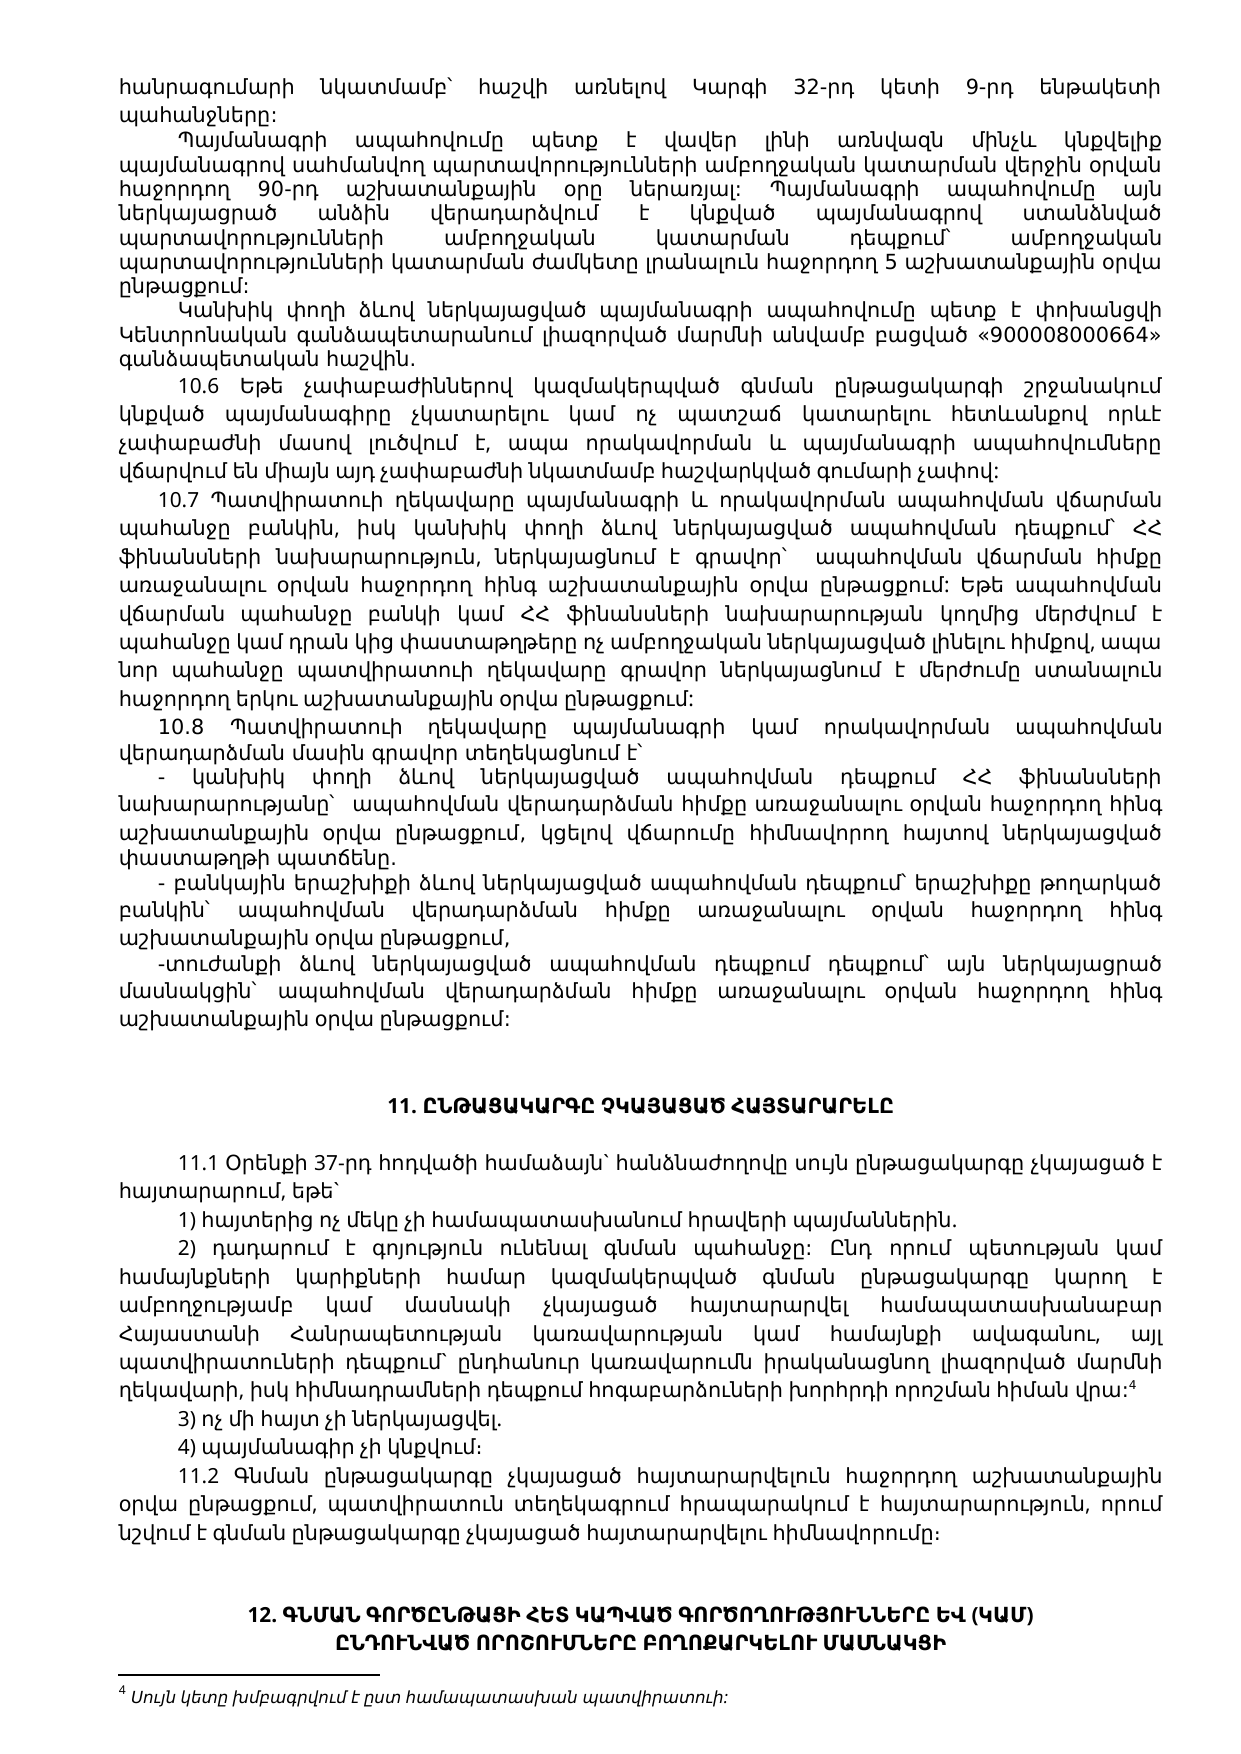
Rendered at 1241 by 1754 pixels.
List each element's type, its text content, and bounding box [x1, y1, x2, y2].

text 2) դադարում է գոյություն ունենալ գնման պահանջը: Ընդ որում պետության կամ համայնքների կարիքների համար կազմակերպված գնման ընթացակարգը կարող է ամբողջությամբ կամ մասնակի չկայացած հայտարարվել համապատասխանաբար Հայաստանի Հանրապետության կառավարության կամ համայնքի ավագանու, այլ պատվիրատուների դեպքում` ընդհանուր կառավարումն իրականացնող լիազորված մարմնի ղեկավարի, իսկ հիմնադրամների դեպքում հոգաբարձուների խորհրդի որոշման հիման վրա: [118, 1233, 1162, 1404]
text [118, 75, 1162, 128]
text 4) պայմանագիր չի կնքվում։ [118, 1432, 1162, 1461]
text 1) հայտերից ոչ մեկը չի համապատասխանում հրավերի պայմաններին. [118, 1205, 1162, 1233]
text 10.6 Եթե չափաբաժիններով կազմակերպված գնման ընթացակարգի շրջանակում կնքված պայմանագիրը չկատարելու կամ ոչ պատշաճ կատարելու հետևանքով որևէ չափաբաժնի մասով լուծվում է, ապա որակավորման և պայմանագրի ապահովումները վճարվում են միայն այդ չափաբաժնի նկատմամբ հաշվարկված գումարի չափով: [118, 371, 1162, 485]
text 10.7 Պատվիրատուի ղեկավարը պայմանագրի և որակավորման ապահովման վճարման պահանջը բանկին, իսկ կանխիկ փողի ձևով ներկայացված ապահովման դեպքում՝ ՀՀ ֆինանսների նախարարություն, ներկայացնում է գրավոր՝ ապահովման վճարման հիմքը առաջանալու օրվան հաջորդող հինգ աշխատանքային օրվա ընթացքում: Եթե ապահովման վճարման պահանջը բանկի կամ ՀՀ ֆինանսների նախարարության կողմից մերժվում է պահանջը կամ դրան կից փաստաթղթերը ոչ ամբողջական ներկայացված լինելու հիմքով, ապա նոր պահանջը պատվիրատուի ղեկավարը գրավոր ներկայացնում է մերժումը ստանալուն հաջորդող երկու աշխատանքային օրվա ընթացքում: [118, 485, 1162, 712]
text 3) ոչ մի հայտ չի ներկայացվել. [118, 1404, 1162, 1432]
text - կանխիկ փողի ձևով ներկայացված ապահովման դեպքում ՀՀ ֆինանսների նախարարությանը՝ ապահովման վերադարձման հիմքը առաջանալու օրվան հաջորդող հինգ աշխատանքային օրվա ընթացքում, կցելով վճարումը հիմնավորող հայտով ներկայացված փաստաթղթի պատճենը. [118, 765, 1162, 871]
text 10.8 Պատվիրատուի ղեկավարը պայմանագրի կամ որակավորման ապահովման վերադարձման մասին գրավոր տեղեկացնում է՝ [118, 712, 1162, 765]
text -տուժանքի ձևով ներկայացված ապահովման դեպքում դեպքում՝ այն ներկայացրած մասնակցին՝ ապահովման վերադարձման հիմքը առաջանալու օրվան հաջորդող հինգ աշխատանքային օրվա ընթացքում: [118, 952, 1162, 1033]
text - բանկային երաշխիքի ձևով ներկայացված ապահովման դեպքում՝ երաշխիքը թողարկած բանկին՝ ապահովման վերադարձման հիմքը առաջանալու օրվան հաջորդող հինգ աշխատանքային օրվա ընթացքում, [118, 871, 1162, 952]
text 12. ԳՆՄԱՆ ԳՈՐԾԸՆԹԱՑԻ ՀԵՏ ԿԱՊՎԱԾ ԳՈՐԾՈՂՈՒԹՅՈՒՆՆԵՐԸ ԵՎ (ԿԱՄ) [118, 1600, 1162, 1628]
text ԸՆԴՈՒՆՎԱԾ ՈՐՈՇՈՒՄՆԵՐԸ ԲՈՂՈՔԱՐԿԵԼՈՒ ՄԱՍՆԱԿՑԻ [118, 1628, 1162, 1657]
text Կանխիկ փողի ձևով ներկայացված պայմանագրի ապահովումը պետք է փոխանցվի Կենտրոնական գանձապետարանում լիազորված մարմնի անվամբ բացված «900008000664» գանձապետական հաշվին. [118, 298, 1162, 371]
text 11.2 Գնման ընթացակարգը չկայացած հայտարարվելուն հաջորդող աշխատանքային օրվա ընթացքում, պատվիրատուն տեղեկագրում հրապարակում է հայտարարություն, որում նշվում է գնման ընթացակարգը չկայացած հայտարարվելու հիմնավորումը։ [118, 1461, 1162, 1546]
text 11.1 Օրենքի 37-րդ հոդվածի համաձայն` հանձնաժողովը սույն ընթացակարգը չկայացած է հայտարարում, եթե` [118, 1148, 1162, 1205]
text 11. ԸՆԹԱՑԱԿԱՐԳԸ ՉԿԱՅԱՑԱԾ ՀԱՅՏԱՐԱՐԵԼԸ [118, 1091, 1162, 1119]
text Պայմանագրի ապահովումը պետք է վավեր լինի առնվազն մինչև կնքվելիք պայմանագրով սահմանվող պարտավորությունների ամբողջական կատարման վերջին օրվան հաջորդող 90-րդ աշխատանքային օրը ներառյալ: Պայմանագրի ապահովումը այն ներկայացրած անձին վերադարձվում է կնքված պայմանագրով ստանձնված պարտավորությունների ամբողջական կատարման դեպքում՝ ամբողջական պարտավորությունների կատարման ժամկետը լրանալուն հաջորդող 5 աշխատանքային օրվա ընթացքում: [118, 128, 1162, 298]
